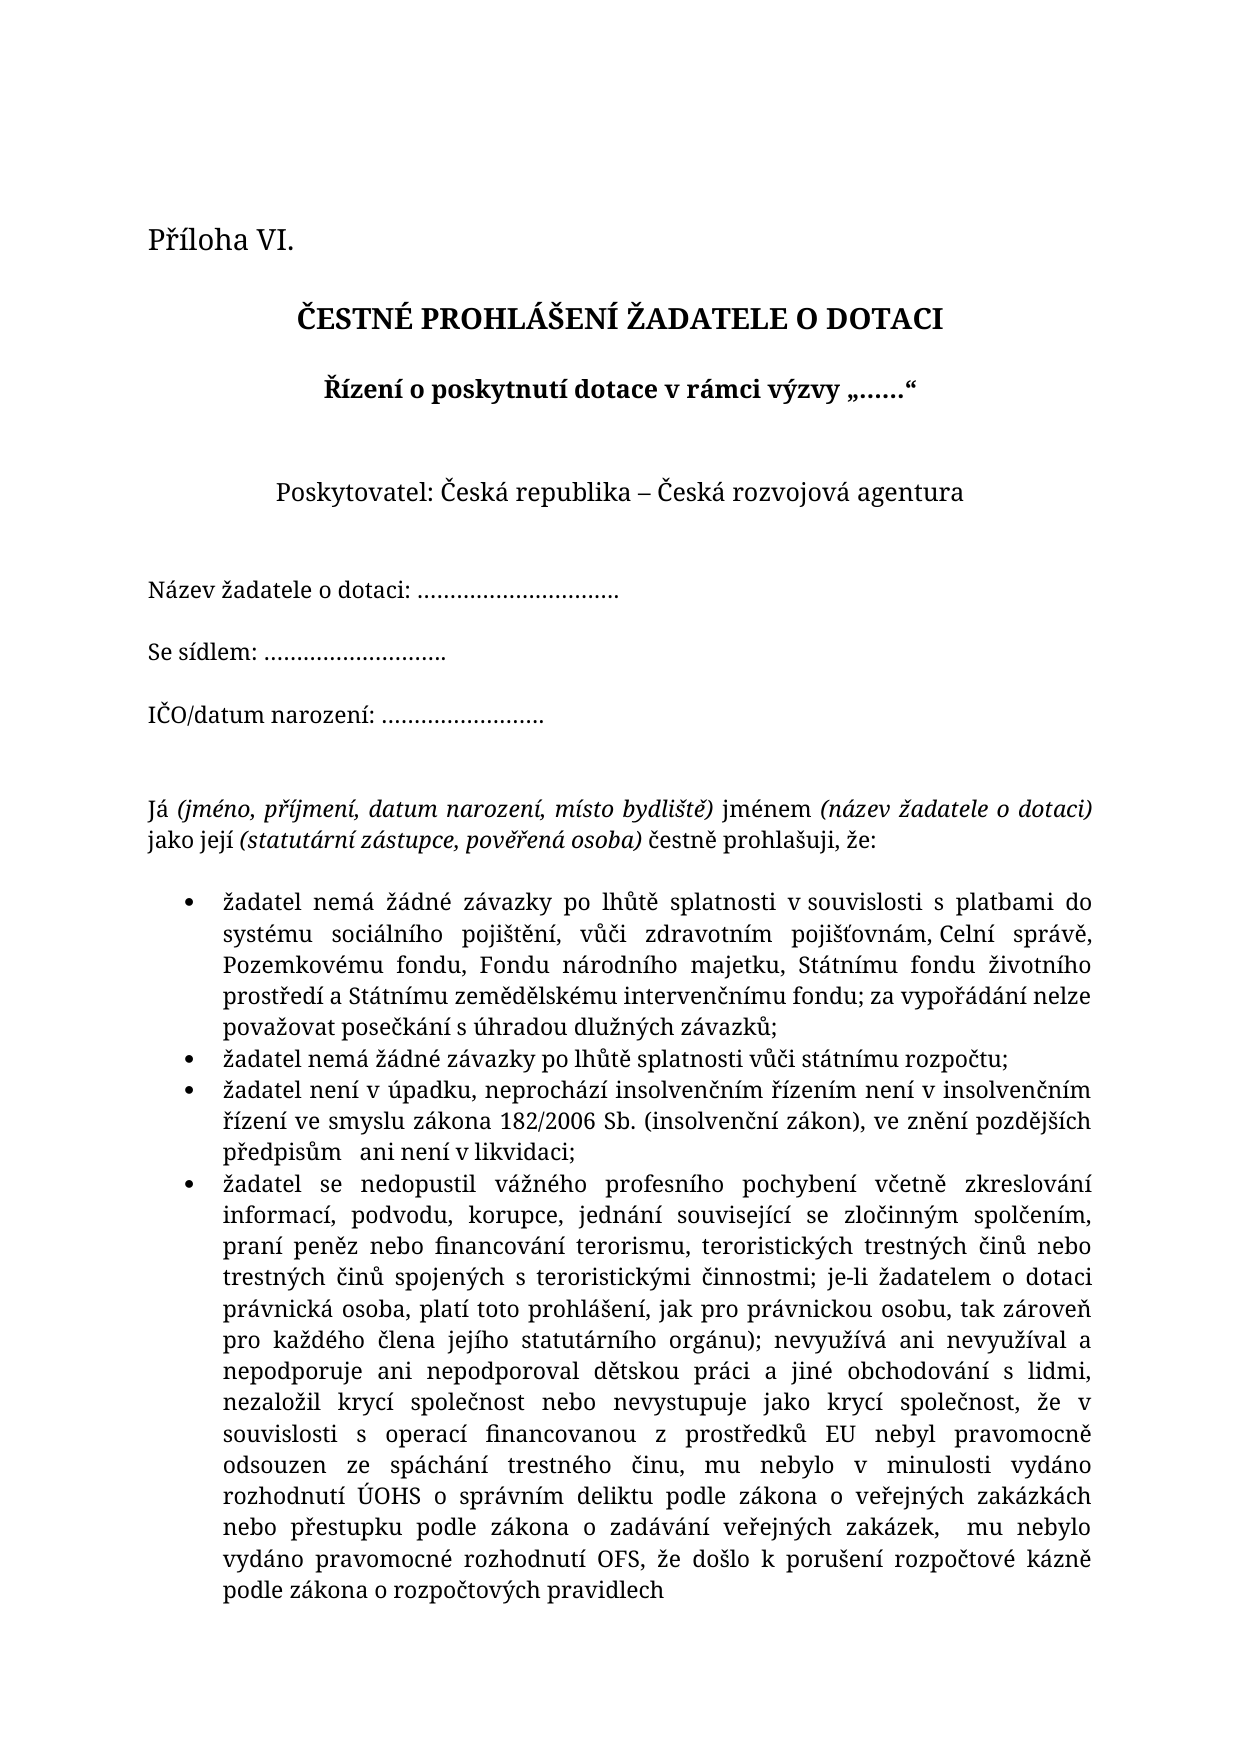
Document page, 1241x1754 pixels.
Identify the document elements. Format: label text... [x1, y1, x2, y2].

title ČESTNÉ PROHLÁŠENÍ ŽADATELE O DOTACI [148, 298, 1093, 338]
text Já (jméno, příjmení, datum narození, místo bydliště) jménem (název žadatele o dotaci) jako její (statutární zástupce, pověřená osoba) čestně prohlašuji, že: [148, 792, 1093, 855]
list žadatel se nedopustil vážného profesního pochybení včetně zkreslování informací, podvodu, korupce, jednání související se zločinným spolčením, praní peněz nebo financování terorismu, teroristických trestných činů nebo trestných činů spojených s teroristickými činnostmi; je-li žadatelem o dotaci právnická osoba, platí toto prohlášení, jak pro právnickou osobu, tak zároveň pro každého člena jejího statutárního orgánu); nevyužívá ani nevyužíval a nepodporuje ani nepodporoval dětskou práci a jiné obchodování s lidmi, nezaložil krycí společnost nebo nevystupuje jako krycí společnost, že v souvislosti s operací financovanou z prostředků EU nebyl pravomocně odsouzen ze spáchání trestného činu, mu nebylo v minulosti vydáno rozhodnutí ÚOHS o správním deliktu podle zákona o veřejných zakázkách nebo přestupku podle zákona o zadávání veřejných zakázek, mu nebylo vydáno pravomocné rozhodnutí OFS, že došlo k porušení rozpočtové kázně podle zákona o rozpočtových pravidlech [185, 1167, 1093, 1605]
list žadatel nemá žádné závazky po lhůtě splatnosti v souvislosti s platbami do systému sociálního pojištění, vůči zdravotním pojišťovnám, Celní správě, Pozemkovému fondu, Fondu národního majetku, Státnímu fondu životního prostředí a Státnímu zemědělskému intervenčnímu fondu; za vypořádání nelze považovat posečkání s úhradou dlužných závazků; [185, 886, 1093, 1042]
title Příloha VI. [148, 219, 1093, 259]
text IČO/datum narození: ……………………. [148, 699, 1093, 730]
text Poskytovatel: Česká republika – Česká rozvojová agentura [148, 474, 1093, 508]
text Se sídlem: ………………………. [148, 636, 1093, 667]
text Název žadatele o dotaci: …………………………. [148, 574, 1093, 605]
list žadatel není v úpadku, neprochází insolvenčním řízením není v insolvenčním řízení ve smyslu zákona 182/2006 Sb. (insolvenční zákon), ve znění pozdějších předpisům ani není v likvidaci; [185, 1074, 1093, 1167]
text Řízení o poskytnutí dotace v rámci výzvy „……“ [148, 372, 1093, 406]
list žadatel nemá žádné závazky po lhůtě splatnosti vůči státnímu rozpočtu; [185, 1042, 1093, 1074]
